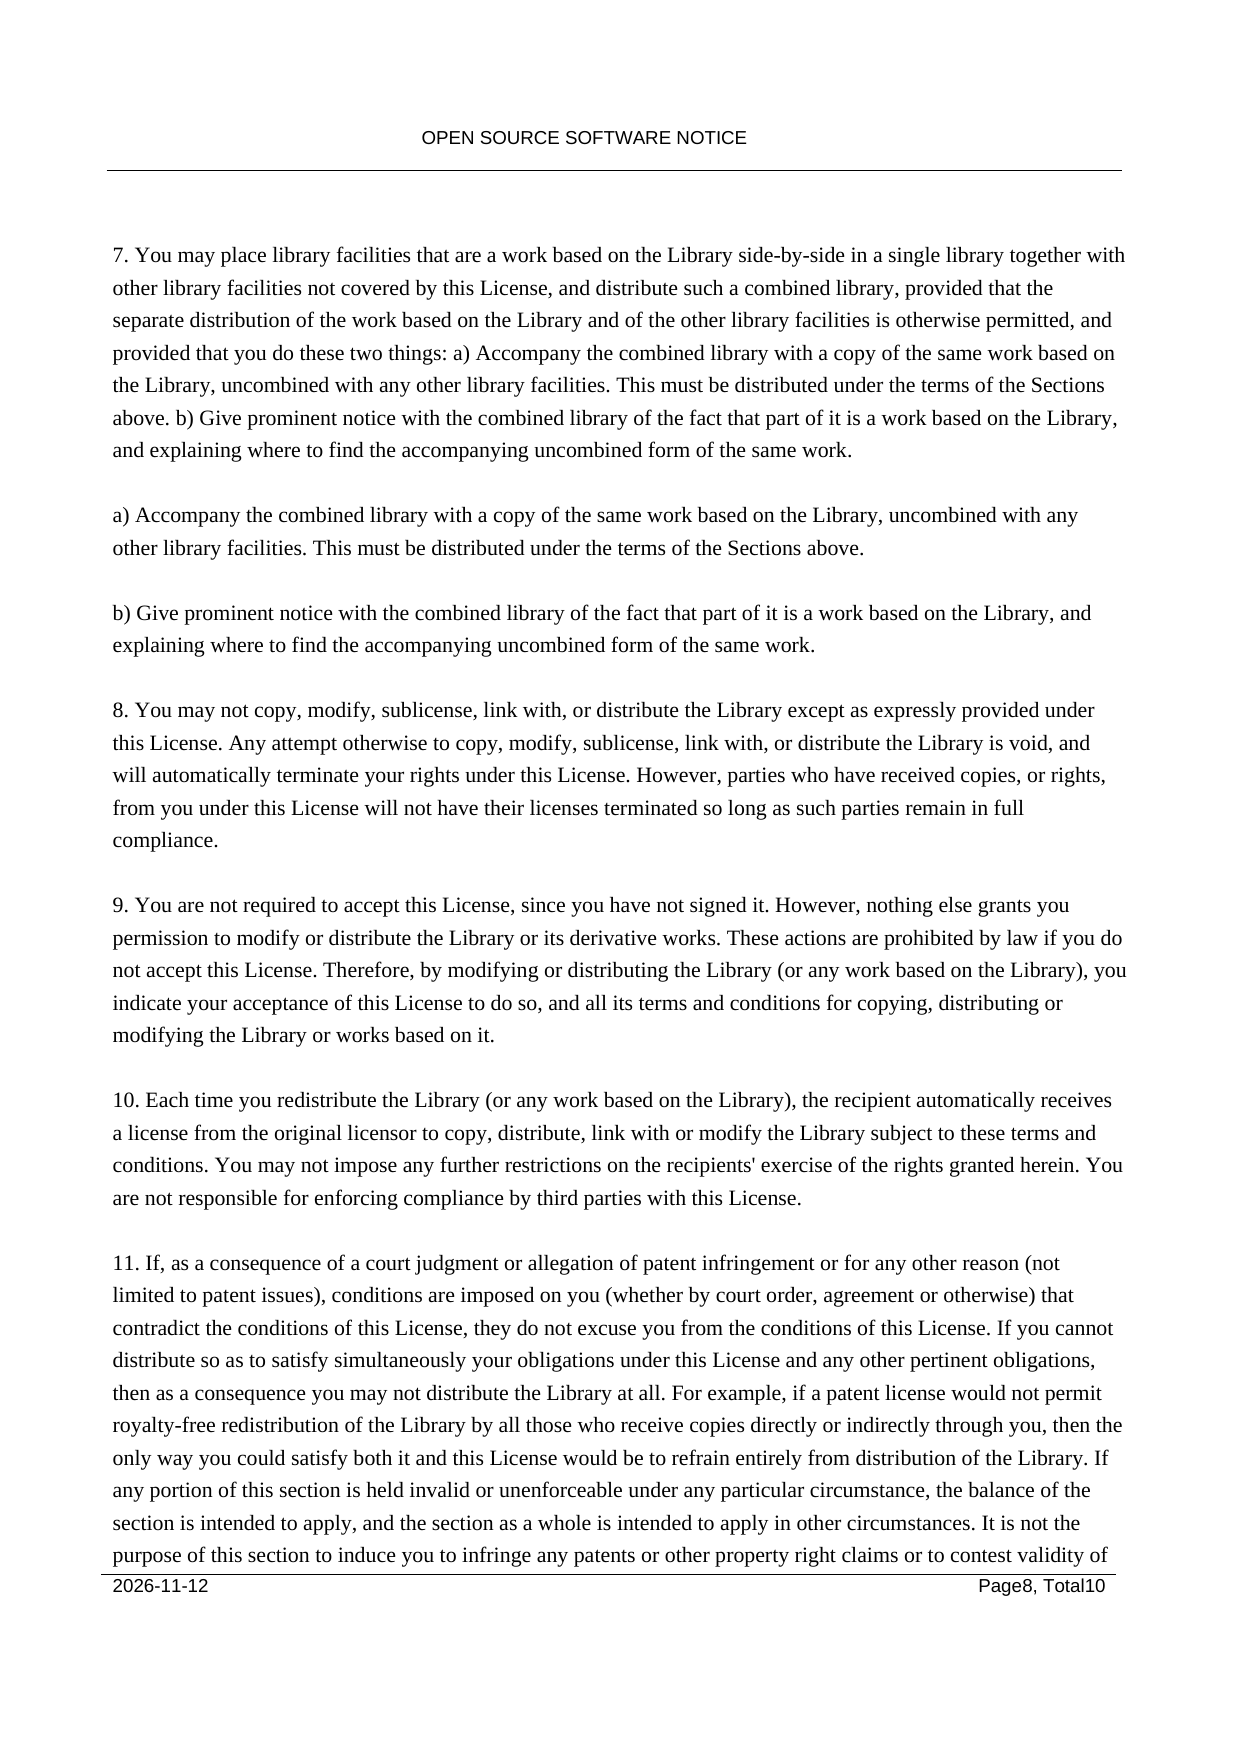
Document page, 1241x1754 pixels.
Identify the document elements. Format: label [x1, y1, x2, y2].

text [112, 206, 1128, 1571]
